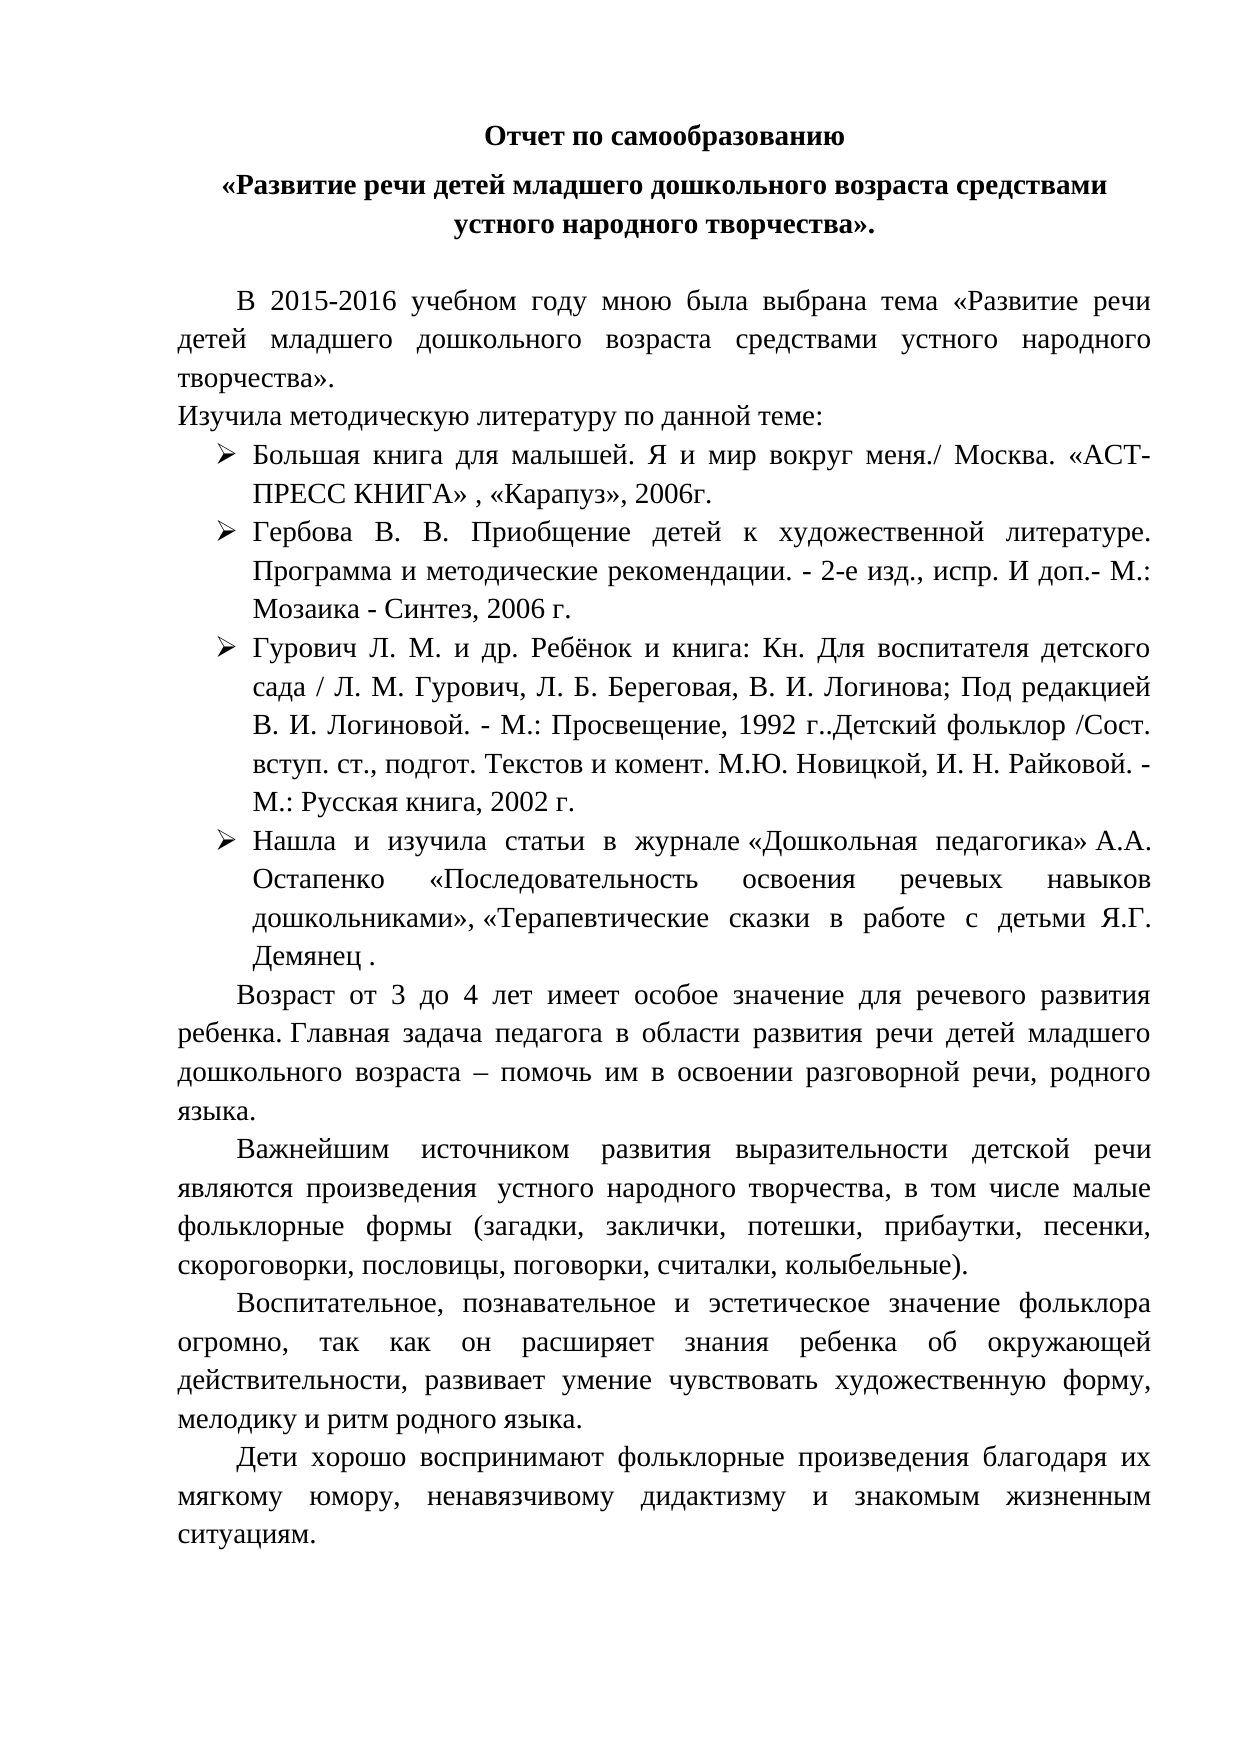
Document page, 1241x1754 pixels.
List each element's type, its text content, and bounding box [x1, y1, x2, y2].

text В 2015-2016 учебном году мною была выбрана тема «Развитие речи детей младшего дошкольного возраста средствами устного народного творчества». [177, 283, 1152, 393]
text «Развитие речи детей младшего дошкольного возраста средствами устного народного творчества». [177, 167, 1152, 239]
list Нашла и изучила статьи в журнале «Дошкольная педагогика» А.А. Остапенко «Последовательность освоения речевых навыков дошкольниками», «Терапевтические сказки в работе с детьми Я.Г. Демянец . [215, 823, 1152, 972]
text Важнейшим источником развития выразительности детской речи являются произведения устного народного творчества, в том числе малые фольклорные формы (загадки, заклички, потешки, прибаутки, песенки, скороговорки, пословицы, поговорки, считалки, колыбельные). [177, 1131, 1152, 1280]
list Гурович Л. М. и др. Ребёнок и книга: Кн. Для воспитателя детского сада / Л. М. Гурович, Л. Б. Береговая, В. И. Логинова; Под редакцией В. И. Логиновой. - М.: Просвещение, 1992 г..Детский фольклор /Сост. вступ. ст., подгот. Текстов и комент. М.Ю. Новицкой, И. Н. Райковой. - М.: Русская книга, 2002 г. [215, 630, 1152, 818]
text Дети хорошо воспринимают фольклорные произведения благодаря их мягкому юмору, ненавязчивому дидактизму и знакомым жизненным ситуациям. [177, 1439, 1152, 1550]
text Изучила методическую литературу по данной теме: [177, 398, 1152, 432]
list Большая книга для малышей. Я и мир вокруг меня./ Москва. «АСТ- ПРЕСС КНИГА» , «Карапуз», 2006г. [215, 437, 1152, 509]
text Воспитательное, познавательное и эстетическое значение фольклора огромно, так как он расширяет знания ребенка об окружающей действительности, развивает умение чувствовать художественную форму, мелодику и ритм родного языка. [177, 1285, 1152, 1434]
text Возраст от 3 до 4 лет имеет особое значение для речевого развития ребенка. Главная задача педагога в области развития речи детей младшего дошкольного возраста – помочь им в освоении разговорной речи, родного языка. [177, 977, 1152, 1126]
text Отчет по самообразованию [177, 118, 1152, 152]
list Гербова В. В. Приобщение детей к художественной литературе. Программа и методические рекомендации. - 2-е изд., испр. И доп.- М.: Мозаика - Синтез, 2006 г. [215, 514, 1152, 625]
